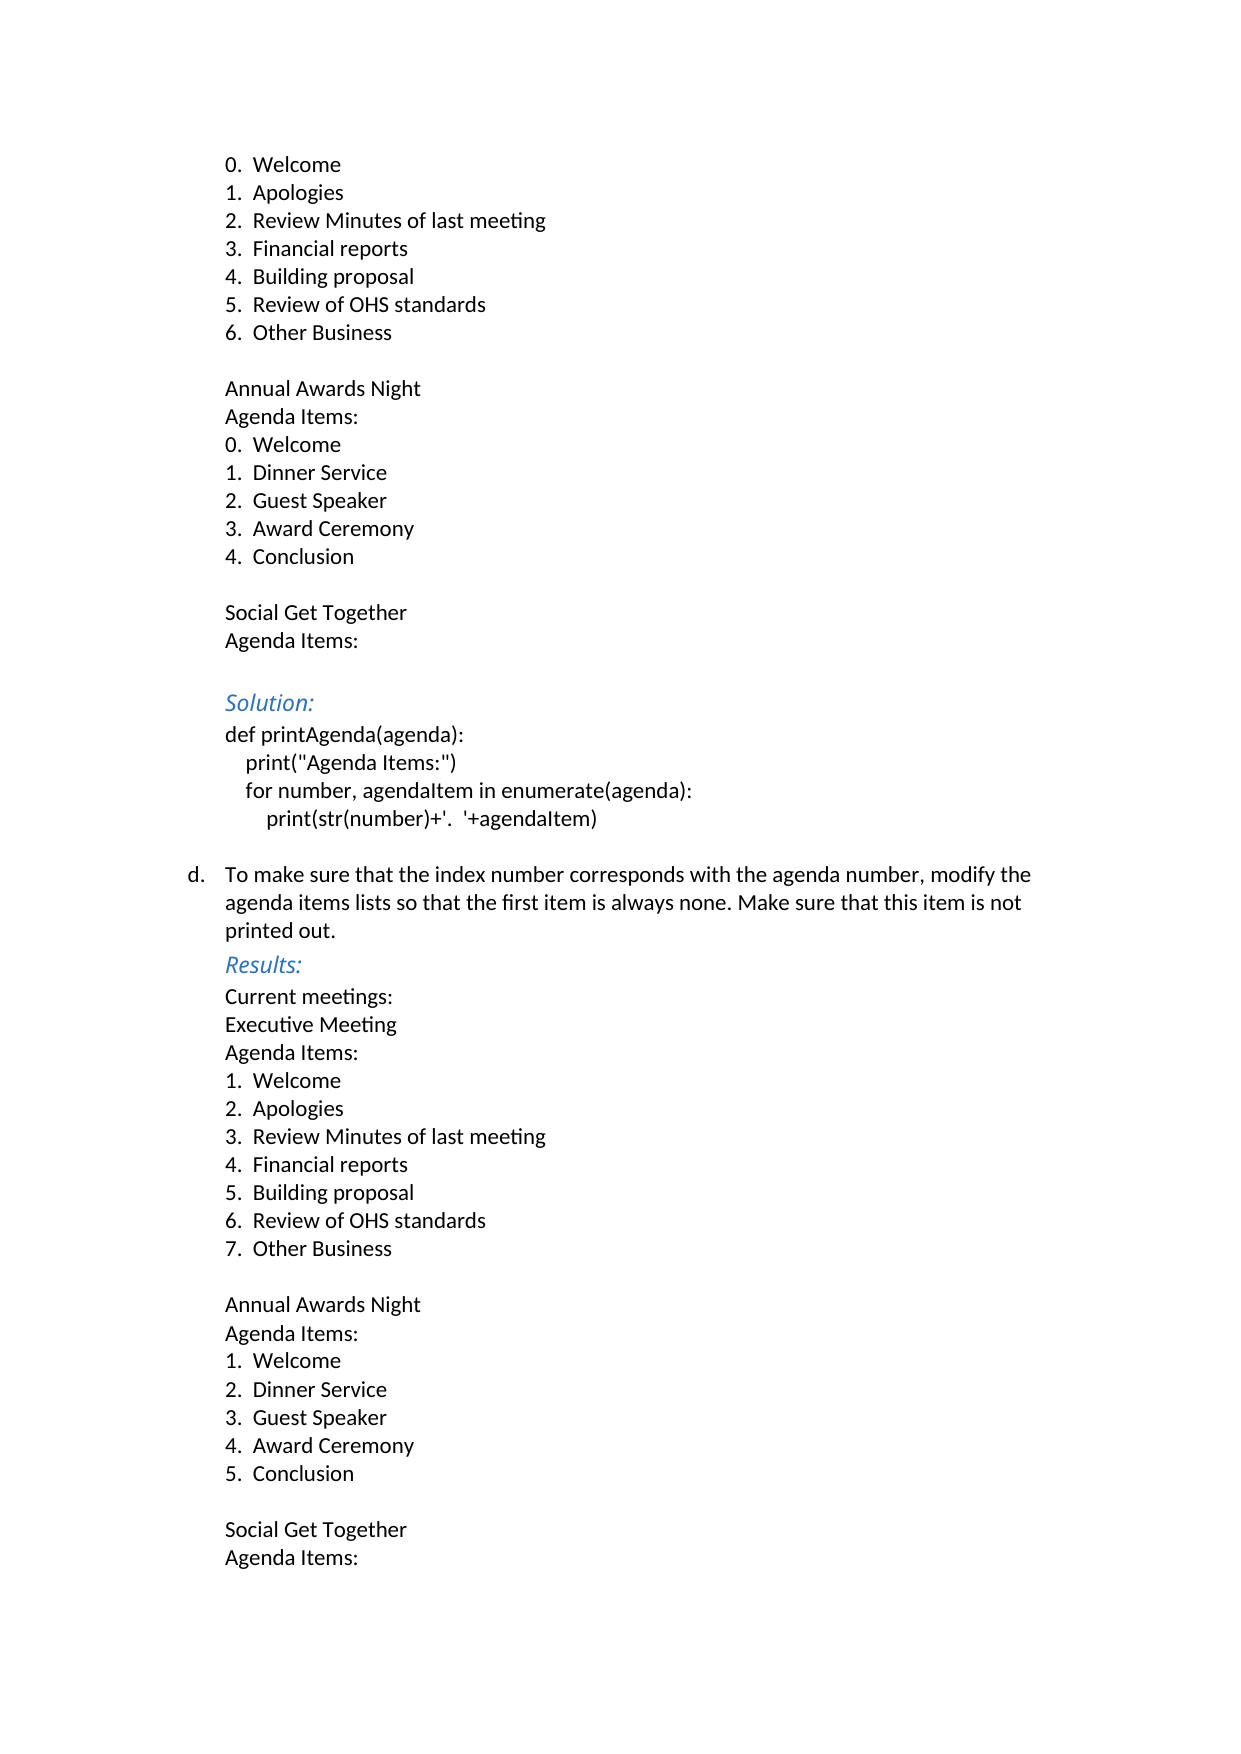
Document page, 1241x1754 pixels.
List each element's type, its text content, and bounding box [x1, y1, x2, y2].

text Social Get Together [225, 1515, 1090, 1543]
list 3. Financial reports [225, 234, 1090, 262]
list To make sure that the index number corresponds with the agenda number, modify the agenda items lists so that the first item is always none. Make sure that this item is not printed out. [187, 860, 1090, 944]
list 1. Dinner Service [225, 458, 1090, 486]
text Agenda Items: [225, 1038, 1090, 1066]
text Agenda Items: [225, 1319, 1090, 1347]
list Social Get Together [225, 598, 1090, 626]
text 7. Other Business [225, 1234, 1090, 1263]
list 5. Review of OHS standards [225, 290, 1090, 318]
text 4. Financial reports [225, 1151, 1090, 1178]
list 6. Other Business [225, 318, 1090, 346]
text 6. Review of OHS standards [225, 1207, 1090, 1234]
list 2. Guest Speaker [225, 486, 1090, 514]
list 0. Welcome [225, 150, 1090, 178]
list 2. Review Minutes of last meeting [225, 206, 1090, 234]
list 1. Apologies [225, 178, 1090, 206]
text Executive Meeting [225, 1010, 1090, 1038]
list 4. Building proposal [225, 262, 1090, 290]
text 5. Building proposal [225, 1178, 1090, 1207]
text Current meetings: [225, 982, 1090, 1010]
list 3. Award Ceremony [225, 514, 1090, 542]
text Annual Awards Night [225, 1291, 1090, 1319]
list print("Agenda Items:") [225, 748, 1090, 776]
text Agenda Items: [225, 1543, 1090, 1571]
list Agenda Items: [225, 402, 1090, 430]
list print(str(number)+'. '+agendaItem) [225, 804, 1090, 832]
text 3. Review Minutes of last meeting [225, 1122, 1090, 1151]
text 4. Award Ceremony [225, 1431, 1090, 1459]
list 0. Welcome [225, 430, 1090, 458]
text 2. Apologies [225, 1094, 1090, 1122]
text 3. Guest Speaker [225, 1403, 1090, 1431]
text 1. Welcome [225, 1066, 1090, 1094]
subtitle Results: [225, 949, 1090, 980]
text 5. Conclusion [225, 1459, 1090, 1487]
text 1. Welcome [225, 1347, 1090, 1375]
list def printAgenda(agenda): [225, 720, 1090, 748]
list Agenda Items: [225, 626, 1090, 654]
list 4. Conclusion [225, 542, 1090, 570]
subtitle Solution: [225, 687, 1090, 718]
text 2. Dinner Service [225, 1375, 1090, 1403]
list for number, agendaItem in enumerate(agenda): [225, 776, 1090, 804]
list Annual Awards Night [225, 374, 1090, 402]
